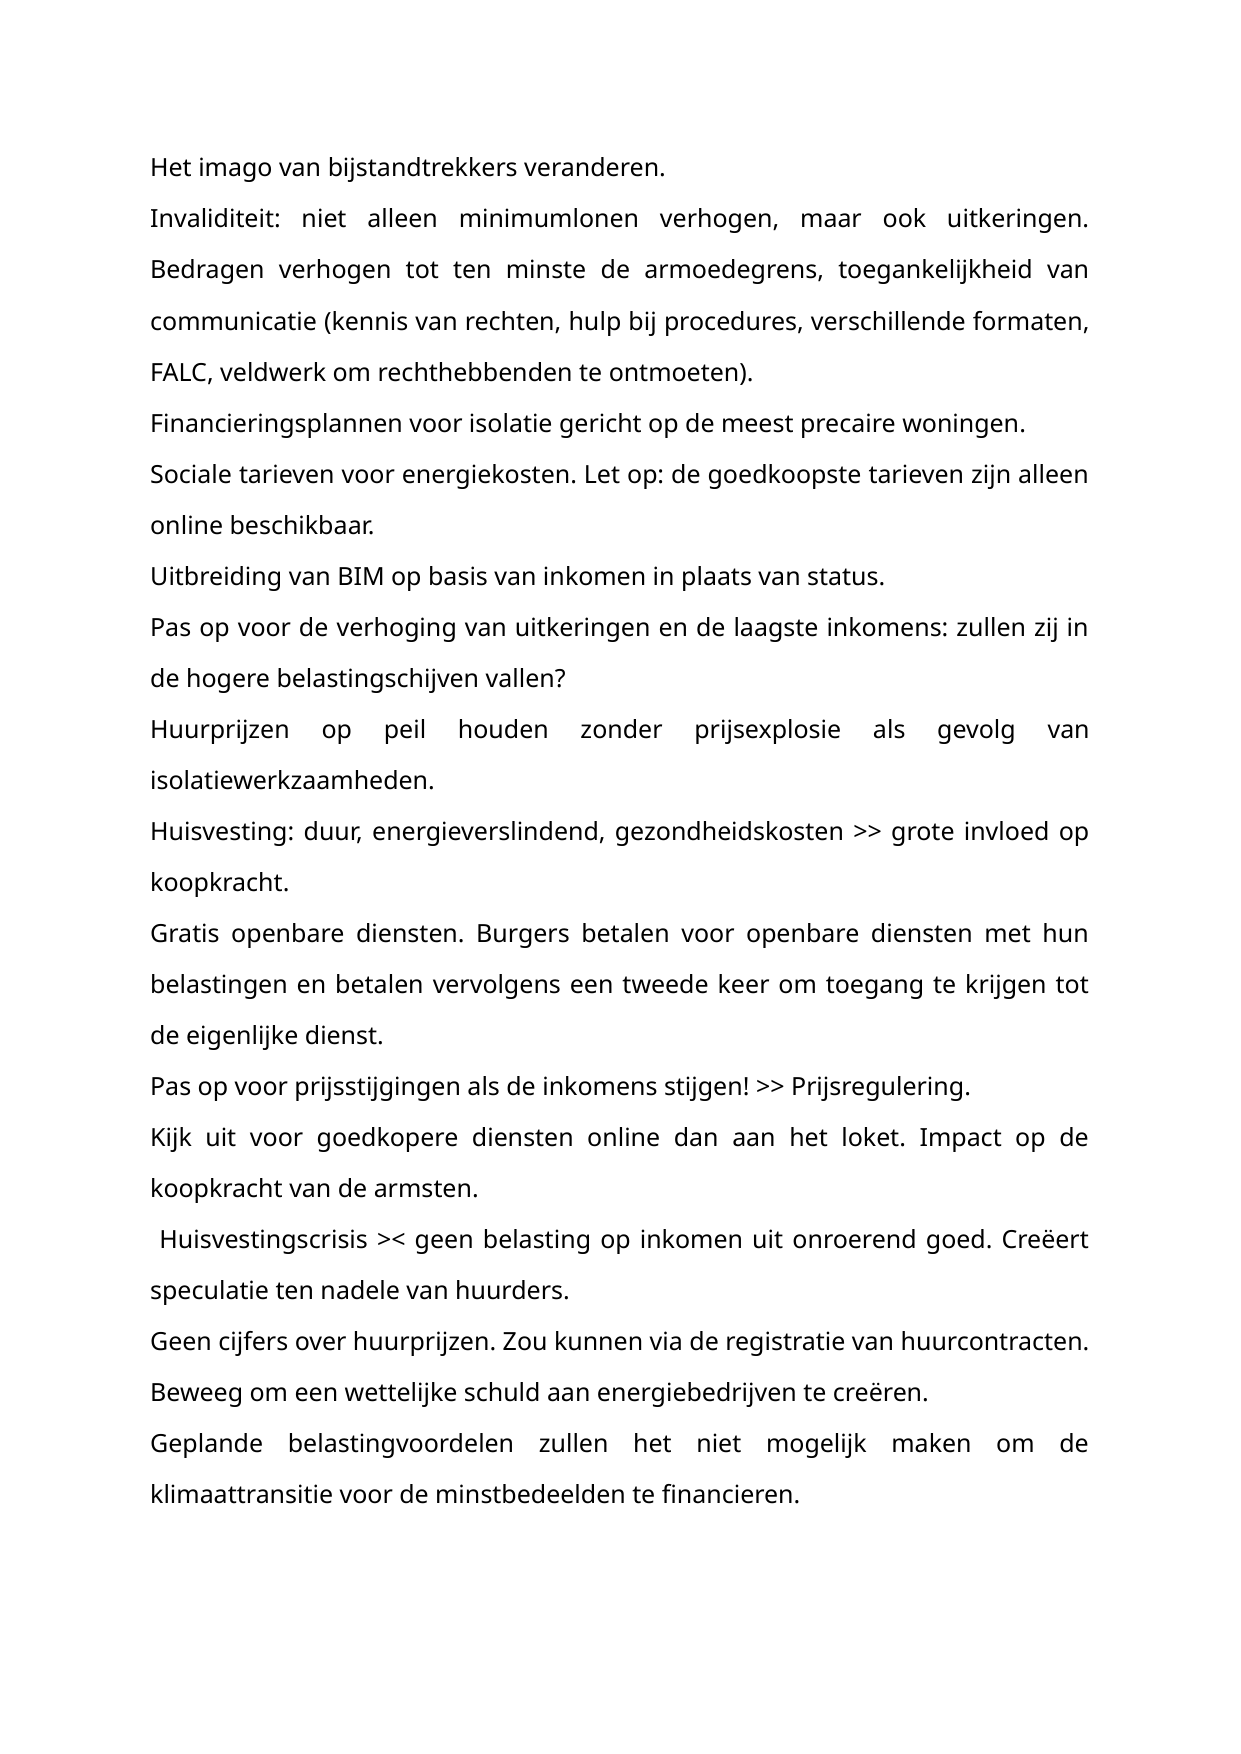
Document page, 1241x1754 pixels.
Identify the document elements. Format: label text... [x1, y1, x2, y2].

text Invaliditeit: niet alleen minimumlonen verhogen, maar ook uitkeringen. Bedragen verhogen tot ten minste de armoedegrens, toegankelijkheid van communicatie (kennis van rechten, hulp bij procedures, verschillende formaten, FALC, veldwerk om rechthebbenden te ontmoeten). [150, 201, 1090, 388]
text Pas op voor prijsstijgingen als de inkomens stijgen! >> Prijsregulering. [150, 1069, 1090, 1103]
text Geplande belastingvoordelen zullen het niet mogelijk maken om de klimaattransitie voor de minstbedeelden te financieren. [150, 1426, 1090, 1511]
text Huurprijzen op peil houden zonder prijsexplosie als gevolg van isolatiewerkzaamheden. [150, 711, 1090, 797]
text Geen cijfers over huurprijzen. Zou kunnen via de registratie van huurcontracten. [150, 1324, 1090, 1358]
text Het imago van bijstandtrekkers veranderen. [150, 150, 1090, 184]
text Uitbreiding van BIM op basis van inkomen in plaats van status. [150, 558, 1090, 592]
text Pas op voor de verhoging van uitkeringen en de laagste inkomens: zullen zij in de hogere belastingschijven vallen? [150, 609, 1090, 694]
text Gratis openbare diensten. Burgers betalen voor openbare diensten met hun belastingen en betalen vervolgens een tweede keer om toegang te krijgen tot de eigenlijke dienst. [150, 916, 1090, 1052]
text Beweeg om een wettelijke schuld aan energiebedrijven te creëren. [150, 1375, 1090, 1409]
text Kijk uit voor goedkopere diensten online dan aan het loket. Impact op de koopkracht van de armsten. [150, 1120, 1090, 1205]
text Huisvesting: duur, energieverslindend, gezondheidskosten >> grote invloed op koopkracht. [150, 813, 1090, 899]
text Huisvestingscrisis >< geen belasting op inkomen uit onroerend goed. Creëert speculatie ten nadele van huurders. [150, 1222, 1090, 1307]
text Sociale tarieven voor energiekosten. Let op: de goedkoopste tarieven zijn alleen online beschikbaar. [150, 456, 1090, 541]
text Financieringsplannen voor isolatie gericht op de meest precaire woningen. [150, 405, 1090, 439]
